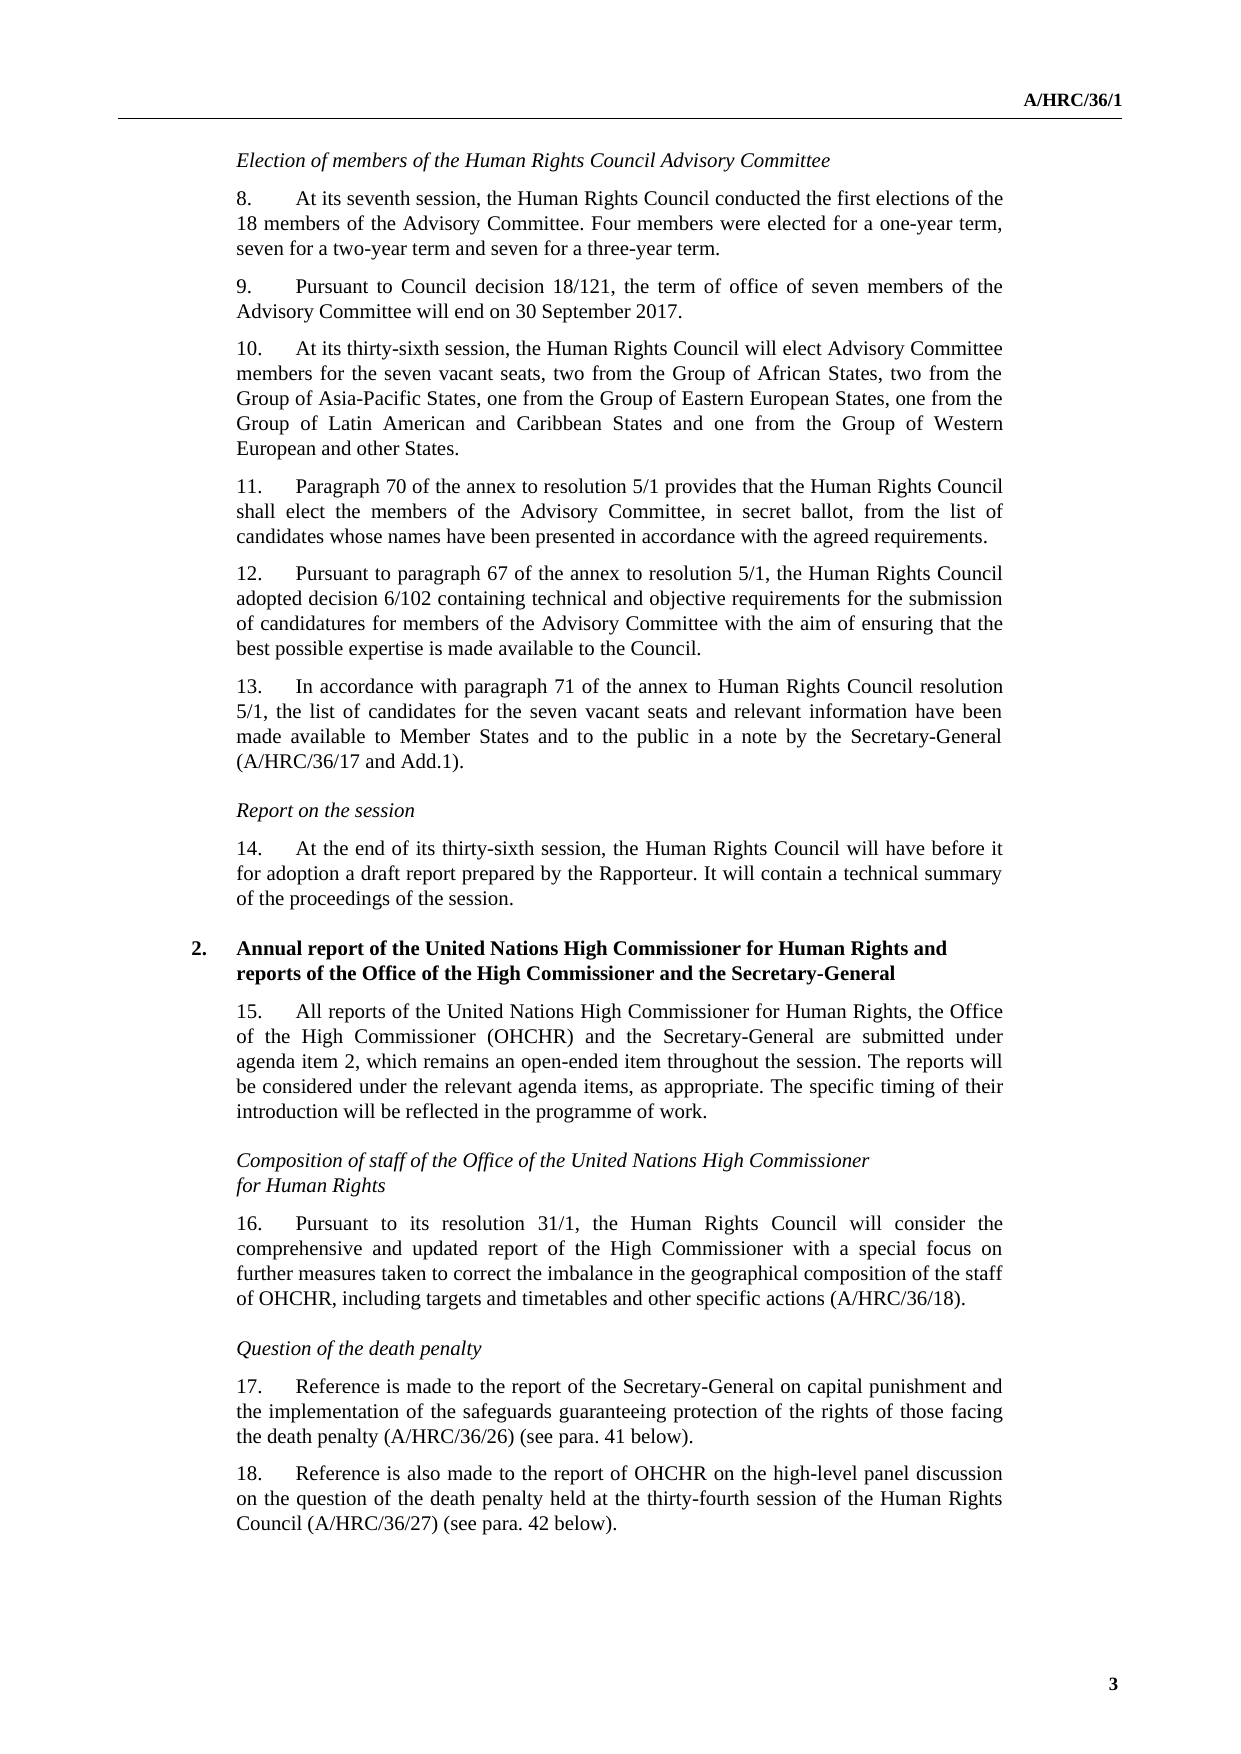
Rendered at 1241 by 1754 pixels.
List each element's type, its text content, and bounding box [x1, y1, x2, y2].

text 18. Reference is also made to the report of OHCHR on the high-level panel discussion on the question of the death penalty held at the thirty-fourth session of the Human Rights Council (A/HRC/36/27) (see para. 42 below). [236, 1460, 1004, 1535]
text Question of the death penalty [118, 1335, 1004, 1360]
text 16. Pursuant to its resolution 31/1, the Human Rights Council will consider the comprehensive and updated report of the High Commissioner with a special focus on further measures taken to correct the imbalance in the geographical composition of the staff of OHCHR, including targets and timetables and other specific actions (A/HRC/36/18). [236, 1210, 1004, 1310]
text 10. At its thirty-sixth session, the Human Rights Council will elect Advisory Committee members for the seven vacant seats, two from the Group of African States, two from the Group of Asia-Pacific States, one from the Group of Eastern European States, one from the Group of Latin American and Caribbean States and one from the Group of Western European and other States. [236, 335, 1004, 460]
text Report on the session [118, 798, 1004, 823]
text 8. At its seventh session, the Human Rights Council conducted the first elections of the 18 members of the Advisory Committee. Four members were elected for a one-year term, seven for a two-year term and seven for a three-year term. [236, 185, 1004, 260]
text 2. Annual report of the United Nations High Commissioner for Human Rights and reports of the Office of the High Commissioner and the Secretary-General [118, 935, 1004, 985]
text 11. Paragraph 70 of the annex to resolution 5/1 provides that the Human Rights Council shall elect the members of the Advisory Committee, in secret ballot, from the list of candidates whose names have been presented in accordance with the agreed requirements. [236, 473, 1004, 548]
text 9. Pursuant to Council decision 18/121, the term of office of seven members of the Advisory Committee will end on 30 September 2017. [236, 273, 1004, 323]
text 14. At the end of its thirty-sixth session, the Human Rights Council will have before it for adoption a draft report prepared by the Rapporteur. It will contain a technical summary of the proceedings of the session. [236, 835, 1004, 910]
text 13. In accordance with paragraph 71 of the annex to Human Rights Council resolution 5/1, the list of candidates for the seven vacant seats and relevant information have been made available to Member States and to the public in a note by the Secretary-General (A/HRC/36/17 and Add.1). [236, 673, 1004, 773]
text 12. Pursuant to paragraph 67 of the annex to resolution 5/1, the Human Rights Council adopted decision 6/102 containing technical and objective requirements for the submission of candidatures for members of the Advisory Committee with the aim of ensuring that the best possible expertise is made available to the Council. [236, 560, 1004, 660]
text Election of members of the Human Rights Council Advisory Committee [118, 148, 1004, 173]
text Composition of staff of the Office of the United Nations High Commissioner for Human Rights [118, 1148, 1004, 1198]
text 15. All reports of the United Nations High Commissioner for Human Rights, the Office of the High Commissioner (OHCHR) and the Secretary-General are submitted under agenda item 2, which remains an open-ended item throughout the session. The reports will be considered under the relevant agenda items, as appropriate. The specific timing of their introduction will be reflected in the programme of work. [236, 998, 1004, 1123]
text 17. Reference is made to the report of the Secretary-General on capital punishment and the implementation of the safeguards guaranteeing protection of the rights of those facing the death penalty (A/HRC/36/26) (see para. 41 below). [236, 1373, 1004, 1448]
